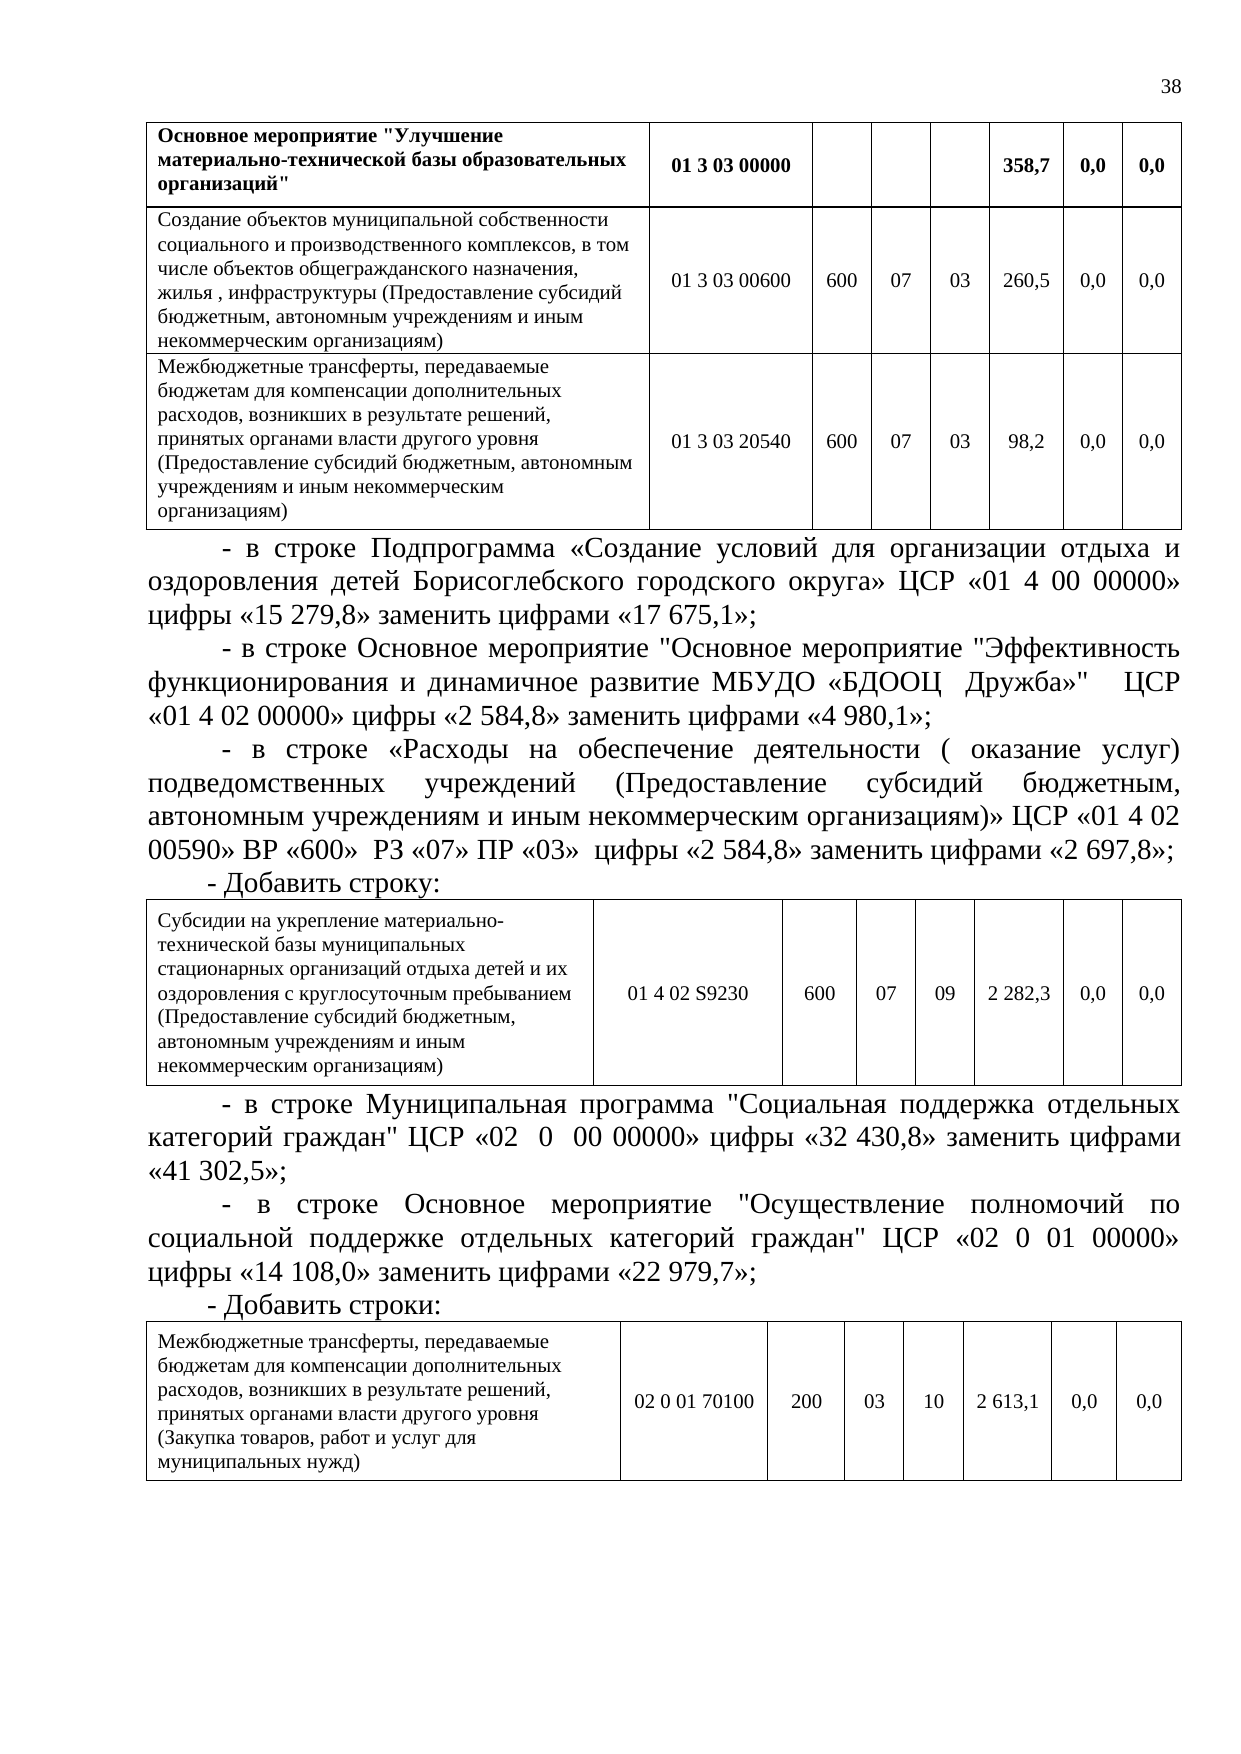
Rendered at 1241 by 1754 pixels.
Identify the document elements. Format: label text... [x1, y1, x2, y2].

table_header 600 [783, 900, 856, 1085]
table_header 0,0 [1064, 900, 1122, 1085]
table_cell 0,0 [1123, 354, 1181, 529]
table_header 2 613,1 [964, 1322, 1051, 1480]
table_header 01 4 02 S9230 [594, 900, 782, 1085]
table_header Межбюджетные трансферты, передаваемые бюджетам для компенсации дополнительных расходов, возникших в результате решений, принятых органами власти другого уровня (Закупка товаров, работ и услуг для муниципальных нужд) [147, 1322, 620, 1480]
table_header 0,0 [1064, 123, 1122, 206]
table_header Субсидии на укрепление материально-технической базы муниципальных стационарных организаций отдыха детей и их оздоровления с круглосуточным пребыванием (Предоставление субсидий бюджетным, автономным учреждениям и иным некоммерческим организациям) [147, 900, 593, 1085]
table_cell 98,2 [990, 354, 1063, 529]
text - в строке Основное мероприятие "Осуществление полномочий по социальной поддержке отдельных категорий граждан" ЦСР «02 0 01 00000» цифры «14 108,0» заменить цифрами «22 979,7»; [148, 1187, 1181, 1287]
table_header [931, 123, 989, 206]
text - в строке «Расходы на обеспечение деятельности ( оказание услуг) подведомственных учреждений (Предоставление субсидий бюджетным, автономным учреждениям и иным некоммерческим организациям)» ЦСР «01 4 02 00590» ВР «600» РЗ «07» ПР «03» цифры «2 584,8» заменить цифрами «2 697,8»; [148, 731, 1181, 865]
table_header 358,7 [990, 123, 1063, 206]
text - Добавить строку: [148, 865, 1181, 899]
table_header 02 0 01 70100 [621, 1322, 767, 1480]
table_header 01 3 03 00000 [650, 123, 812, 206]
text - Добавить строки: [148, 1287, 1181, 1321]
table_cell 600 [813, 354, 871, 529]
table_header 200 [768, 1322, 844, 1480]
table_header Основное мероприятие "Улучшение материально-технической базы образовательных организаций" [147, 123, 649, 206]
table_cell 01 3 03 00600 [650, 208, 812, 353]
table_cell 0,0 [1064, 208, 1122, 353]
table_cell 07 [872, 354, 930, 529]
table_header [872, 123, 930, 206]
table_header 0,0 [1052, 1322, 1116, 1480]
table_cell Межбюджетные трансферты, передаваемые бюджетам для компенсации дополнительных расходов, возникших в результате решений, принятых органами власти другого уровня (Предоставление субсидий бюджетным, автономным учреждениям и иным некоммерческим организациям) [147, 354, 649, 529]
table_cell 01 3 03 20540 [650, 354, 812, 529]
table_header 0,0 [1117, 1322, 1181, 1480]
table_header 07 [857, 900, 915, 1085]
table_header 10 [904, 1322, 963, 1480]
table_cell 03 [931, 354, 989, 529]
table_cell 600 [813, 208, 871, 353]
table_cell 0,0 [1123, 208, 1181, 353]
table_header [813, 123, 871, 206]
table_cell 260,5 [990, 208, 1063, 353]
table_header 09 [916, 900, 974, 1085]
table_header 0,0 [1123, 123, 1181, 206]
table_cell 03 [931, 208, 989, 353]
text - в строке Подпрограмма «Создание условий для организации отдыха и оздоровления детей Борисоглебского городского округа» ЦСР «01 4 00 00000» цифры «15 279,8» заменить цифрами «17 675,1»; [148, 530, 1181, 631]
table_header 03 [845, 1322, 903, 1480]
text - в строке Основное мероприятие "Основное мероприятие "Эффективность функционирования и динамичное развитие МБУДО «БДООЦ Дружба»" ЦСР «01 4 02 00000» цифры «2 584,8» заменить цифрами «4 980,1»; [148, 631, 1181, 731]
table_cell Создание объектов муниципальной собственности социального и производственного комплексов, в том числе объектов общегражданского назначения, жилья , инфраструктуры (Предоставление субсидий бюджетным, автономным учреждениям и иным некоммерческим организациям) [147, 208, 649, 353]
table_header 0,0 [1123, 900, 1181, 1085]
text - в строке Муниципальная программа "Социальная поддержка отдельных категорий граждан" ЦСР «02 0 00 00000» цифры «32 430,8» заменить цифрами «41 302,5»; [148, 1086, 1181, 1187]
table_header 2 282,3 [975, 900, 1063, 1085]
table_cell 0,0 [1064, 354, 1122, 529]
table_cell 07 [872, 208, 930, 353]
